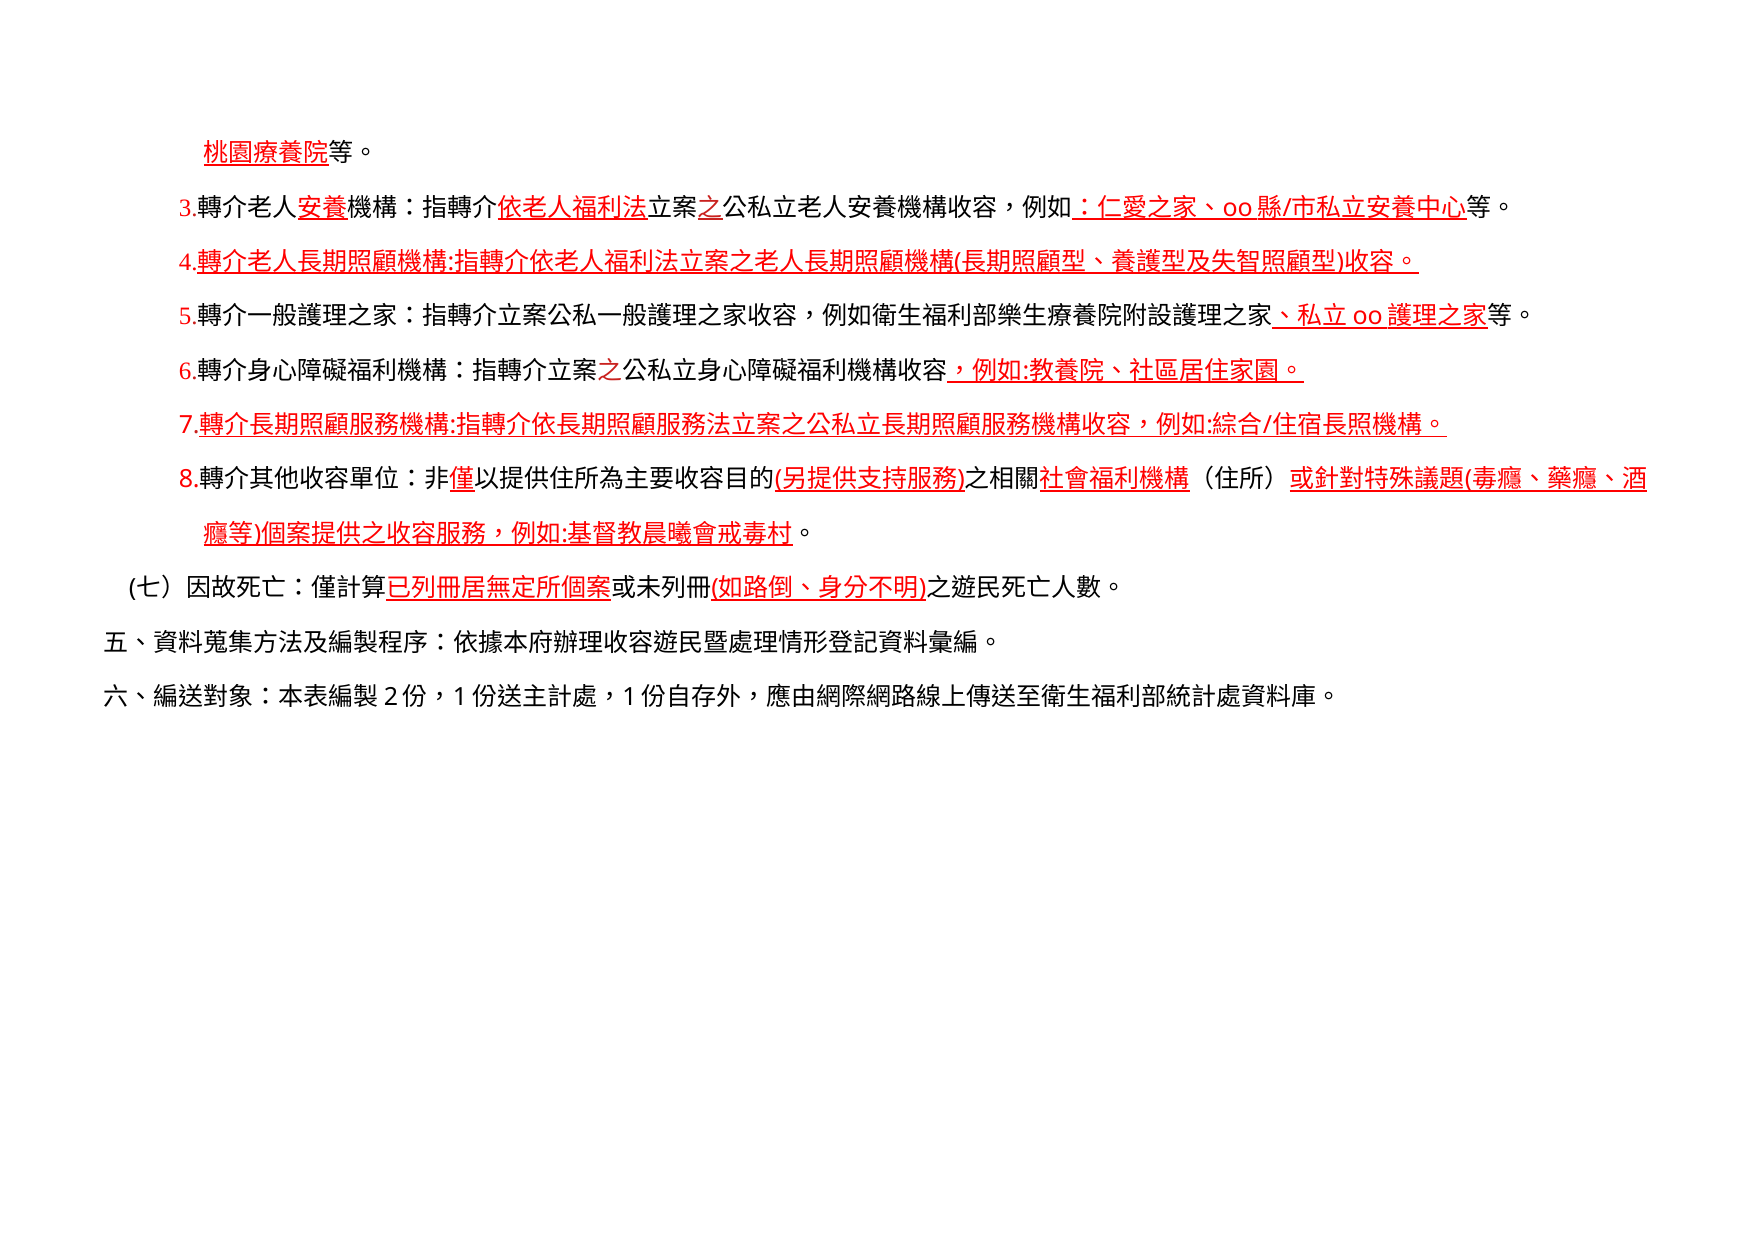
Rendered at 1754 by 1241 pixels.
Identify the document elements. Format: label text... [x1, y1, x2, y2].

text 8.轉介其他收容單位：非僅以提供住所為主要收容目的(另提供支持服務)之相關社會福利機構（住所）或針對特殊議題(毒癮、藥癮、酒癮等)個案提供之收容服務，例如:基督教晨曦會戒毒村。 [178, 459, 1660, 549]
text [178, 133, 1660, 169]
text 3.轉介老人安養機構：指轉介依老人福利法立案之公私立老人安養機構收容，例如：仁愛之家、oo縣/市私立安養中心等。 [178, 187, 1660, 223]
text 4.轉介老人長期照顧機構:指轉介依老人福利法立案之老人長期照顧機構(長期照顧型、養護型及失智照顧型)收容。 [178, 241, 1660, 278]
text 6.轉介身心障礙福利機構：指轉介立案之公私立身心障礙福利機構收容，例如:教養院、社區居住家園。 [178, 350, 1660, 386]
text 5.轉介一般護理之家：指轉介立案公私一般護理之家收容，例如衛生福利部樂生療養院附設護理之家、私立oo護理之家等。 [178, 296, 1660, 332]
text 7.轉介長期照顧服務機構:指轉介依長期照顧服務法立案之公私立長期照顧服務機構收容，例如:綜合/住宿長照機構。 [178, 404, 1660, 441]
text 五、資料蒐集方法及編製程序：依據本府辦理收容遊民暨處理情形登記資料彙編。 [103, 622, 1660, 658]
text (七）因故死亡：僅計算已列冊居無定所個案或未列冊(如路倒、身分不明)之遊民死亡人數。 [128, 568, 1660, 604]
text 六、編送對象：本表編製2份，1份送主計處，1份自存外，應由網際網路線上傳送至衛生福利部統計處資料庫。 [103, 676, 1660, 713]
